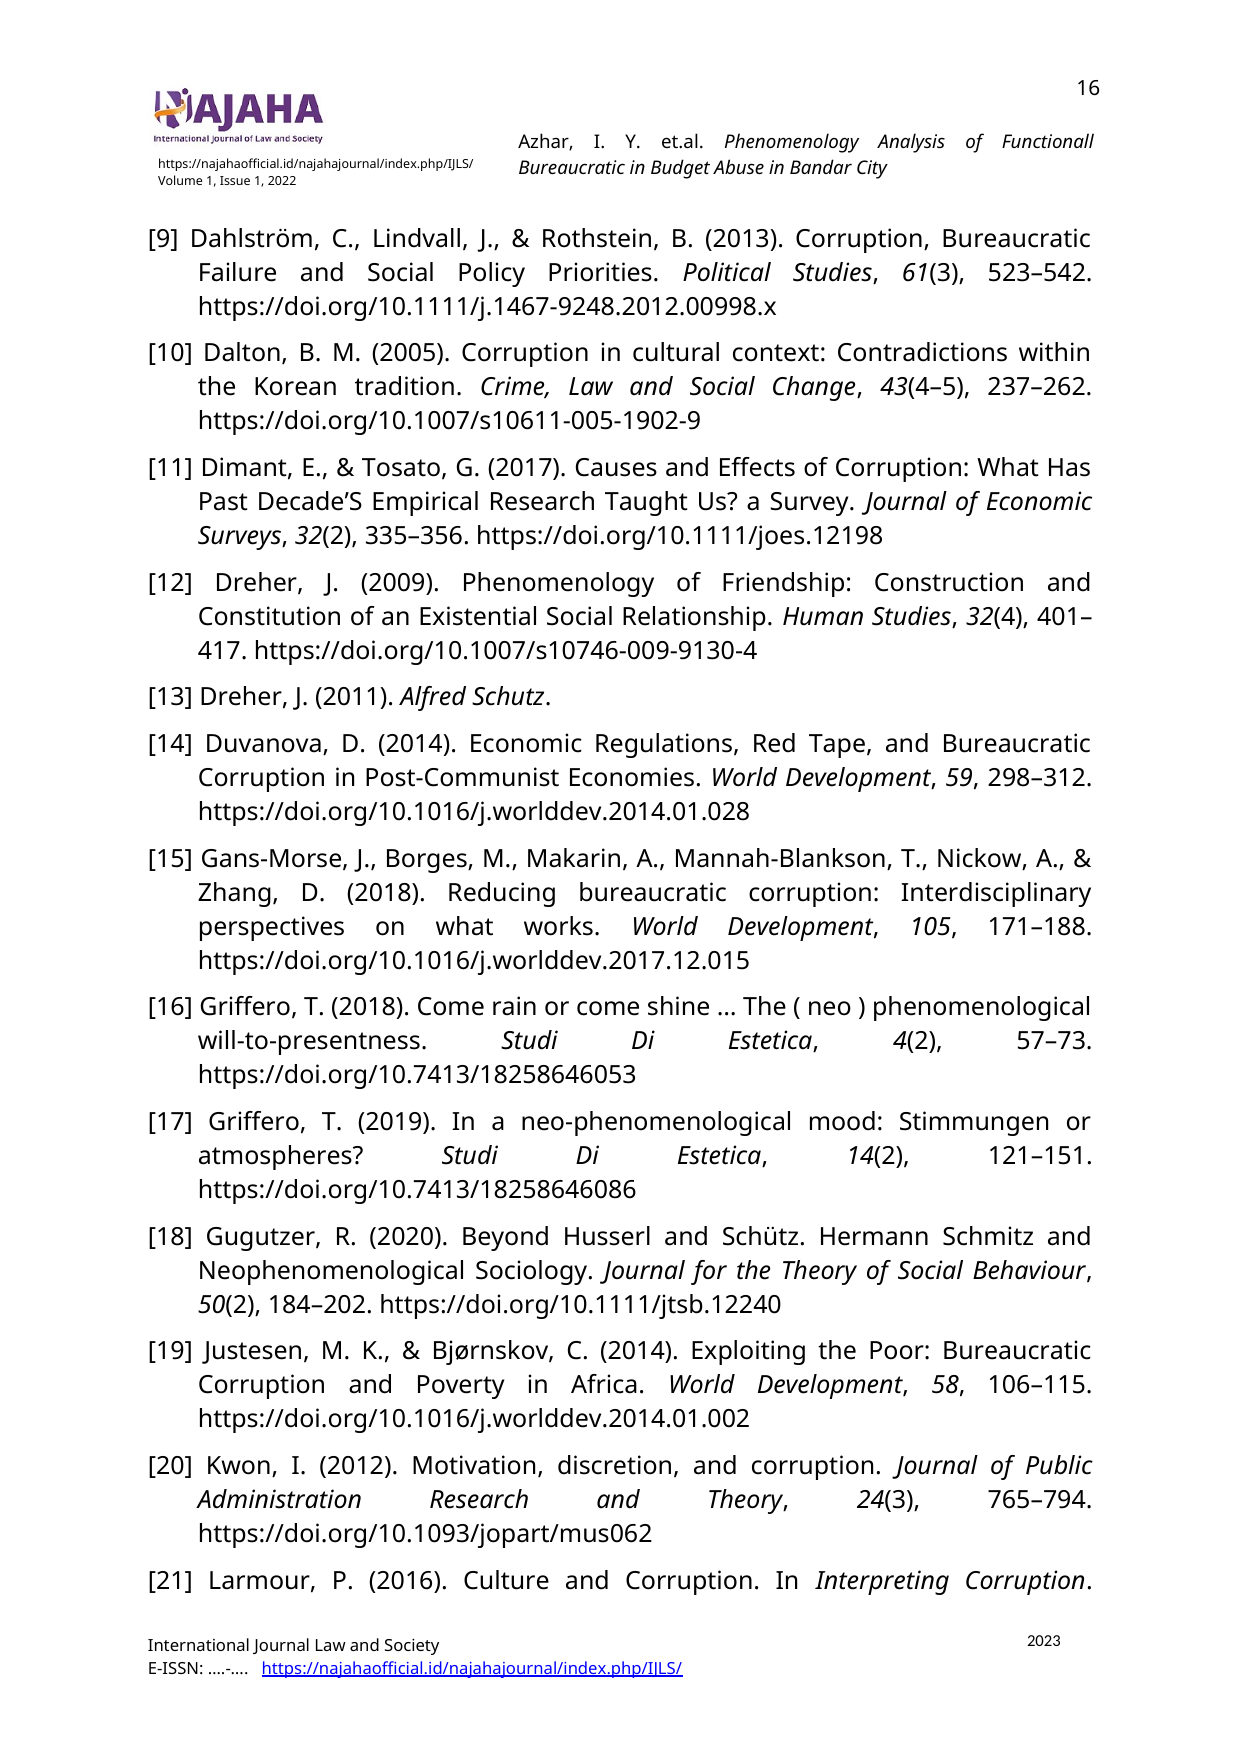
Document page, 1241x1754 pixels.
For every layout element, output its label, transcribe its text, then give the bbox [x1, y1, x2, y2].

text [10] Dalton, B. M. (2005). Corruption in cultural context: Contradictions within the Korean tradition. Crime, Law and Social Change, 43(4–5), 237–262. https://doi.org/10.1007/s10611-005-1902-9 [148, 335, 1092, 437]
text [19] Justesen, M. K., & Bjørnskov, C. (2014). Exploiting the Poor: Bureaucratic Corruption and Poverty in Africa. World Development, 58, 106–115. https://doi.org/10.1016/j.worlddev.2014.01.002 [148, 1333, 1092, 1435]
picture [147, 75, 328, 158]
text [20] Kwon, I. (2012). Motivation, discretion, and corruption. Journal of Public Administration Research and Theory, 24(3), 765–794. https://doi.org/10.1093/jopart/mus062 [148, 1448, 1092, 1550]
text [12] Dreher, J. (2009). Phenomenology of Friendship: Construction and Constitution of an Existential Social Relationship. Human Studies, 32(4), 401–417. https://doi.org/10.1007/s10746-009-9130-4 [148, 564, 1092, 666]
text [14] Duvanova, D. (2014). Economic Regulations, Red Tape, and Bureaucratic Corruption in Post-Communist Economies. World Development, 59, 298–312. https://doi.org/10.1016/j.worlddev.2014.01.028 [148, 726, 1092, 828]
text [16] Griffero, T. (2018). Come rain or come shine … The ( neo ) phenomenological will-to-presentness. Studi Di Estetica, 4(2), 57–73. https://doi.org/10.7413/18258646053 [148, 989, 1092, 1091]
text [21] Larmour, P. (2016). Culture and Corruption. In Interpreting Corruption. https://doi.org/10.21313/hawaii/9780824835149.003.0007 [148, 1562, 1092, 1596]
text [17] Griffero, T. (2019). In a neo-phenomenological mood: Stimmungen or atmospheres? Studi Di Estetica, 14(2), 121–151. https://doi.org/10.7413/18258646086 [148, 1104, 1092, 1206]
text [9] Dahlström, C., Lindvall, J., & Rothstein, B. (2013). Corruption, Bureaucratic Failure and Social Policy Priorities. Political Studies, 61(3), 523–542. https://doi.org/10.1111/j.1467-9248.2012.00998.x [148, 220, 1092, 322]
text [18] Gugutzer, R. (2020). Beyond Husserl and Schütz. Hermann Schmitz and Neophenomenological Sociology. Journal for the Theory of Social Behaviour, 50(2), 184–202. https://doi.org/10.1111/jtsb.12240 [148, 1218, 1092, 1321]
text [15] Gans-Morse, J., Borges, M., Makarin, A., Mannah-Blankson, T., Nickow, A., & Zhang, D. (2018). Reducing bureaucratic corruption: Interdisciplinary perspectives on what works. World Development, 105, 171–188. https://doi.org/10.1016/j.worlddev.2017.12.015 [148, 840, 1092, 976]
text [13] Dreher, J. (2011). Alfred Schutz. [148, 679, 1092, 713]
text [11] Dimant, E., & Tosato, G. (2017). Causes and Effects of Corruption: What Has Past Decade’S Empirical Research Taught Us? a Survey. Journal of Economic Surveys, 32(2), 335–356. https://doi.org/10.1111/joes.12198 [148, 449, 1092, 552]
